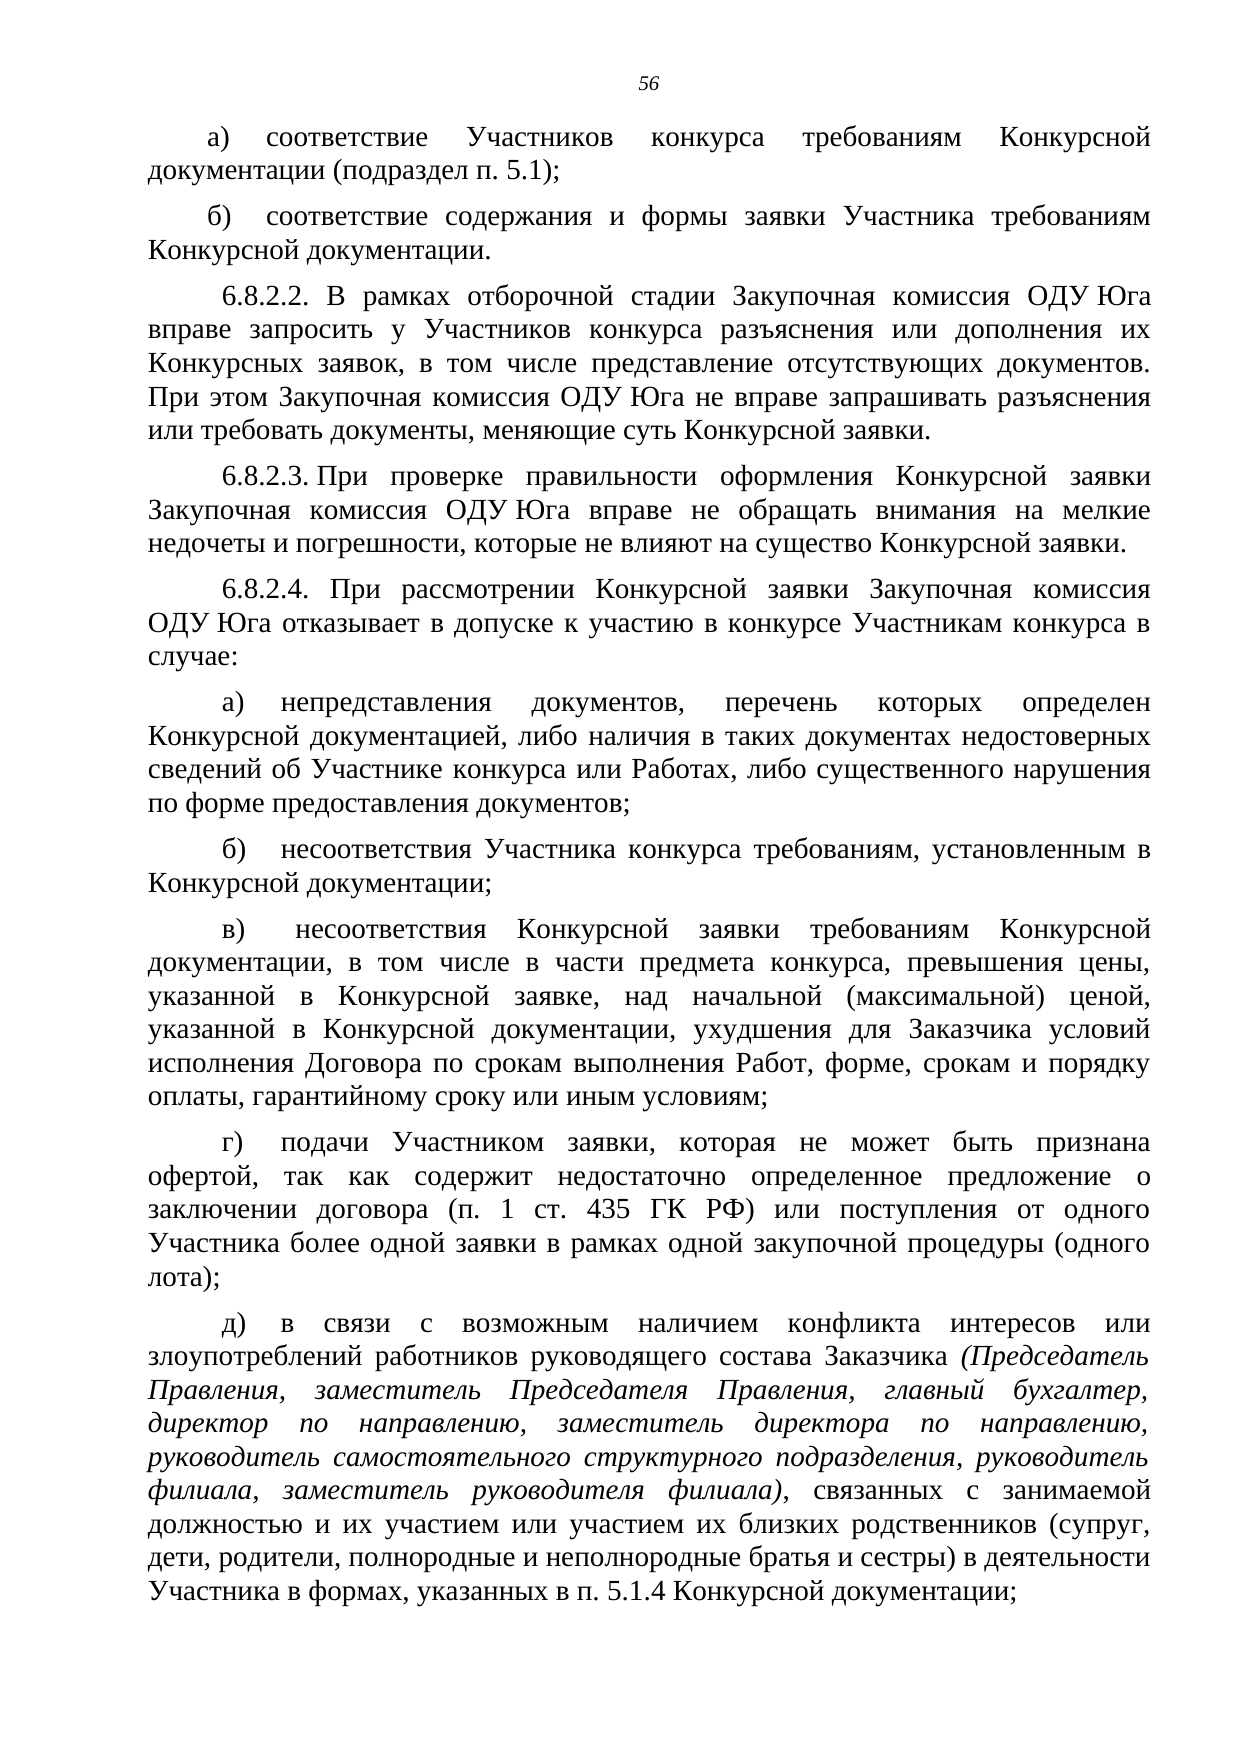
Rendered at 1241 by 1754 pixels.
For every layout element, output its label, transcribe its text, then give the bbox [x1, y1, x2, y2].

subtitle несоответствия Участника конкурса требованиям, установленным в Конкурсной документации; [148, 831, 1152, 898]
subtitle соответствие содержания и формы заявки Участника требованиям Конкурсной документации. [148, 198, 1152, 266]
subtitle несоответствия Конкурсной заявки требованиям Конкурсной документации, в том числе в части предмета конкурса, превышения цены, указанной в Конкурсной заявке, над начальной (максимальной) ценой, указанной в Конкурсной документации, ухудшения для Заказчика условий исполнения Договора по срокам выполнения Работ, форме, срокам и порядку оплаты, гарантийному сроку или иным условиям; [148, 911, 1152, 1112]
subtitle непредставления документов, перечень которых определен Конкурсной документацией, либо наличия в таких документах недостоверных сведений об Участнике конкурса или Работах, либо существенного нарушения по форме предоставления документов; [148, 684, 1152, 819]
list соответствие Участников конкурса требованиям Конкурсной документации (подраздел п. 5.1); [148, 119, 1152, 186]
subtitle в связи с возможным наличием конфликта интересов или злоупотреблений работников руководящего состава Заказчика (Председатель Правления, заместитель Председателя Правления, главный бухгалтер, директор по направлению, заместитель директора по направлению, руководитель самостоятельного структурного подразделения, руководитель филиала, заместитель руководителя филиала), связанных с занимаемой должностью и их участием или участием их близких родственников (супруг, дети, родители, полнородные и неполнородные братья и сестры) в деятельности Участника в формах, указанных в п. 5.1.4 Конкурсной документации; [148, 1305, 1152, 1607]
subtitle подачи Участником заявки, которая не может быть признана офертой, так как содержит недостаточно определенное предложение о заключении договора (п. 1 ст. 435 ГК РФ) или поступления от одного Участника более одной заявки в рамках одной закупочной процедуры (одного лота); [148, 1124, 1152, 1292]
text 6.8.2.3. При проверке правильности оформления Конкурсной заявки Закупочная комиссия ОДУ Юга вправе не обращать внимания на мелкие недочеты и погрешности, которые не влияют на существо Конкурсной заявки. [148, 458, 1152, 559]
text 6.8.2.4. При рассмотрении Конкурсной заявки Закупочная комиссия ОДУ Юга отказывает в допуске к участию в конкурсе Участникам конкурса в случае: [148, 571, 1152, 672]
text 6.8.2.2. В рамках отборочной стадии Закупочная комиссия ОДУ Юга вправе запросить у Участников конкурса разъяснения или дополнения их Конкурсных заявок, в том числе представление отсутствующих документов. При этом Закупочная комиссия ОДУ Юга не вправе запрашивать разъяснения или требовать документы, меняющие суть Конкурсной заявки. [148, 278, 1152, 446]
